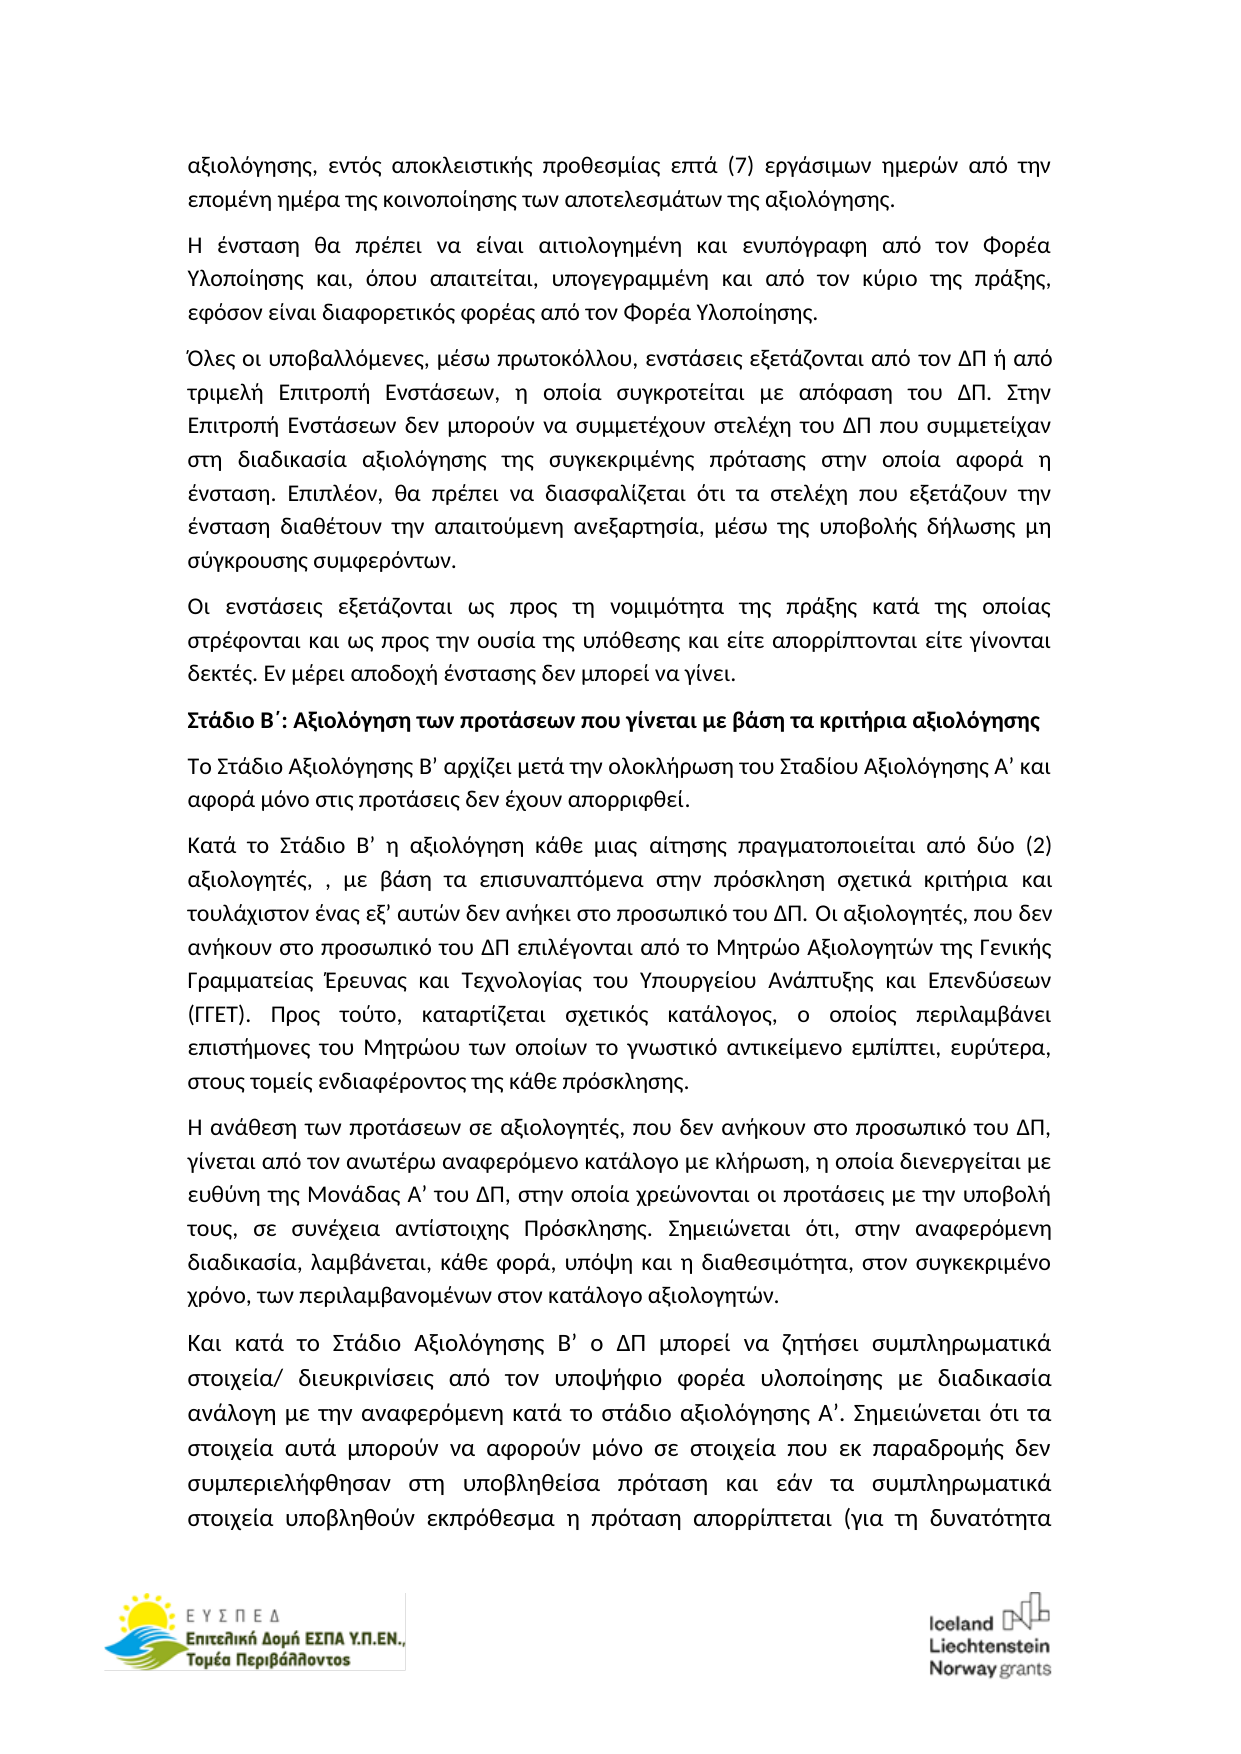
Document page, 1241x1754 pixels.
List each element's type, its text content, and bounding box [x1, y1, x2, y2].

text Στάδιο B΄: Αξιολόγηση των προτάσεων που γίνεται με βάση τα κριτήρια αξιολόγησης [187, 705, 1053, 734]
picture [104, 1593, 407, 1672]
text Η ανάθεση των προτάσεων σε αξιολογητές, που δεν ανήκουν στο προσωπικό του ΔΠ, γίνεται από τον ανωτέρω αναφερόμενο κατάλογο με κλήρωση, η οποία διενεργείται με ευθύνη της Μονάδας Α’ του ΔΠ, στην οποία χρεώνονται οι προτάσεις με την υποβολή τους, σε συνέχεια αντίστοιχης Πρόσκλησης. Σημειώνεται ότι, στην αναφερόμενη διαδικασία, λαμβάνεται, κάθε φορά, υπόψη και η διαθεσιμότητα, στον συγκεκριμένο χρόνο, των περιλαμβανομένων στον κατάλογο αξιολογητών. [187, 1112, 1053, 1310]
text Οι ενστάσεις εξετάζονται ως προς τη νομιμότητα της πράξης κατά της οποίας στρέφονται και ως προς την ουσία της υπόθεσης και είτε απορρίπτονται είτε γίνονται δεκτές. Εν μέρει αποδοχή ένστασης δεν μπορεί να γίνει. [187, 591, 1053, 688]
text Όλες οι υποβαλλόμενες, μέσω πρωτοκόλλου, ενστάσεις εξετάζονται από τον ΔΠ ή από τριμελή Επιτροπή Ενστάσεων, η οποία συγκροτείται με απόφαση του ΔΠ. Στην Επιτροπή Ενστάσεων δεν μπορούν να συμμετέχουν στελέχη του ΔΠ που συμμετείχαν στη διαδικασία αξιολόγησης της συγκεκριμένης πρότασης στην οποία αφορά η ένσταση. Επιπλέον, θα πρέπει να διασφαλίζεται ότι τα στελέχη που εξετάζουν την ένσταση διαθέτουν την απαιτούμενη ανεξαρτησία, μέσω της υποβολής δήλωσης μη σύγκρουσης συμφερόντων. [187, 343, 1053, 574]
text Κατά το Στάδιο B’ η αξιολόγηση κάθε μιας αίτησης πραγματοποιείται από δύο (2) αξιολογητές, , με βάση τα επισυναπτόμενα στην πρόσκληση σχετικά κριτήρια και τουλάχιστον ένας εξ’ αυτών δεν ανήκει στο προσωπικό του ΔΠ. Οι αξιολογητές, που δεν ανήκουν στο προσωπικό του ΔΠ επιλέγονται από το Μητρώο Αξιολογητών της Γενικής Γραμματείας Έρευνας και Τεχνολογίας του Υπουργείου Ανάπτυξης και Επενδύσεων (ΓΓΕΤ). Προς τούτο, καταρτίζεται σχετικός κατάλογος, ο οποίος περιλαμβάνει επιστήμονες του Μητρώου των οποίων το γνωστικό αντικείμενο εμπίπτει, ευρύτερα, στους τομείς ενδιαφέροντος της κάθε πρόσκλησης. [187, 831, 1053, 1095]
picture [929, 1592, 1053, 1681]
text Το Στάδιο Αξιολόγησης Β’ αρχίζει μετά την ολοκλήρωση του Σταδίου Αξιολόγησης Α’ και αφορά μόνο στις προτάσεις δεν έχουν απορριφθεί. [187, 751, 1053, 814]
text Η ένσταση θα πρέπει να είναι αιτιολογημένη και ενυπόγραφη από τον Φορέα Υλοποίησης και, όπου απαιτείται, υπογεγραμμένη και από τον κύριο της πράξης, εφόσον είναι διαφορετικός φορέας από τον Φορέα Υλοποίησης. [187, 230, 1053, 326]
